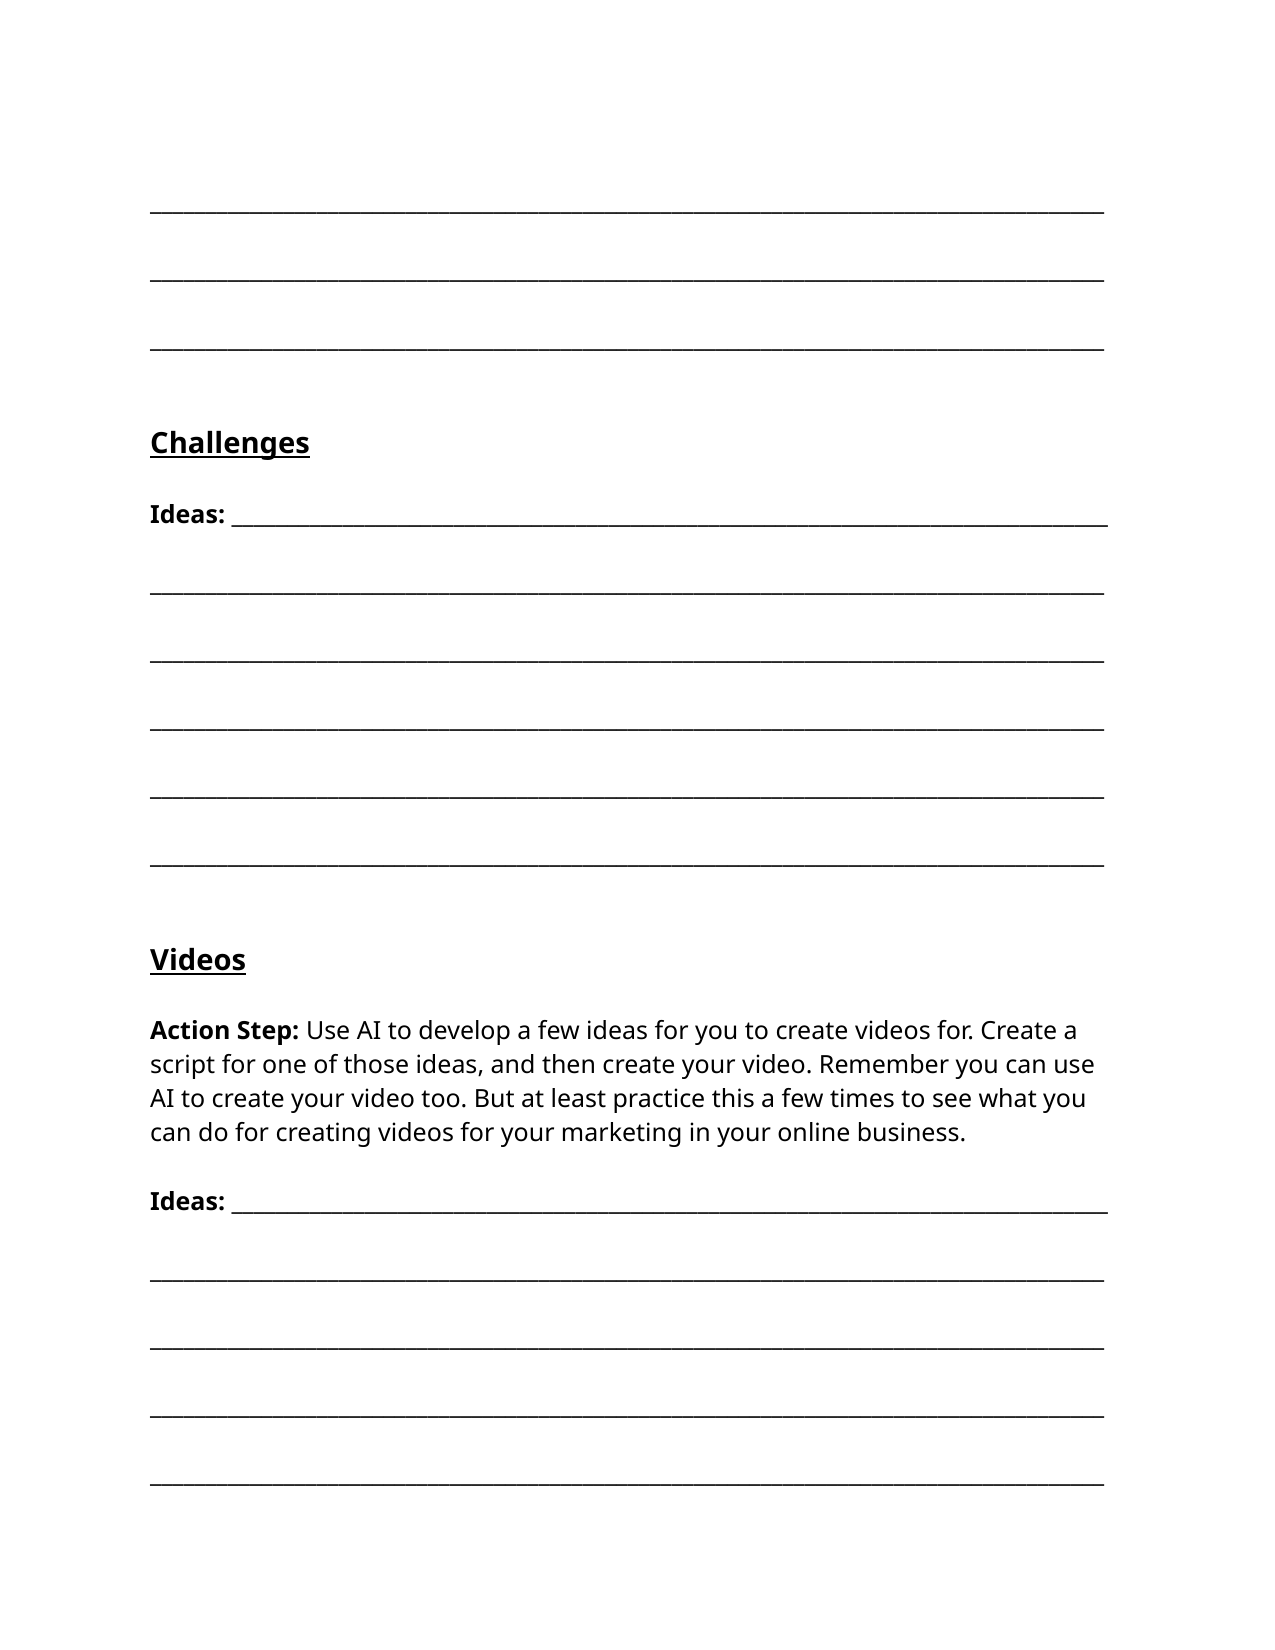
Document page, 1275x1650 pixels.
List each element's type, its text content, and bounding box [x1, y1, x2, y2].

text Videos [150, 939, 1125, 979]
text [150, 252, 1125, 286]
text ______________________________________________________________________________________ [150, 1251, 1125, 1285]
text ______________________________________________________________________________________ [150, 837, 1125, 871]
text ______________________________________________________________________________________ [150, 564, 1125, 598]
text Ideas: _______________________________________________________________________________ [150, 1183, 1125, 1217]
text ______________________________________________________________________________________ [150, 320, 1125, 354]
text Challenges [150, 422, 1125, 462]
text ______________________________________________________________________________________ [150, 769, 1125, 803]
text ______________________________________________________________________________________ [150, 701, 1125, 735]
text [150, 1456, 1125, 1490]
text ______________________________________________________________________________________ [150, 1319, 1125, 1353]
text Action Step: Use AI to develop a few ideas for you to create videos for. Create a script for one of those ideas, and then create your video. Remember you can use AI to create your video too. But at least practice this a few times to see what you can do for creating videos for your marketing in your online business. [150, 1013, 1125, 1149]
text ______________________________________________________________________________________ [150, 632, 1125, 667]
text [150, 1387, 1125, 1422]
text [150, 184, 1125, 218]
text Ideas: _______________________________________________________________________________ [150, 496, 1125, 530]
